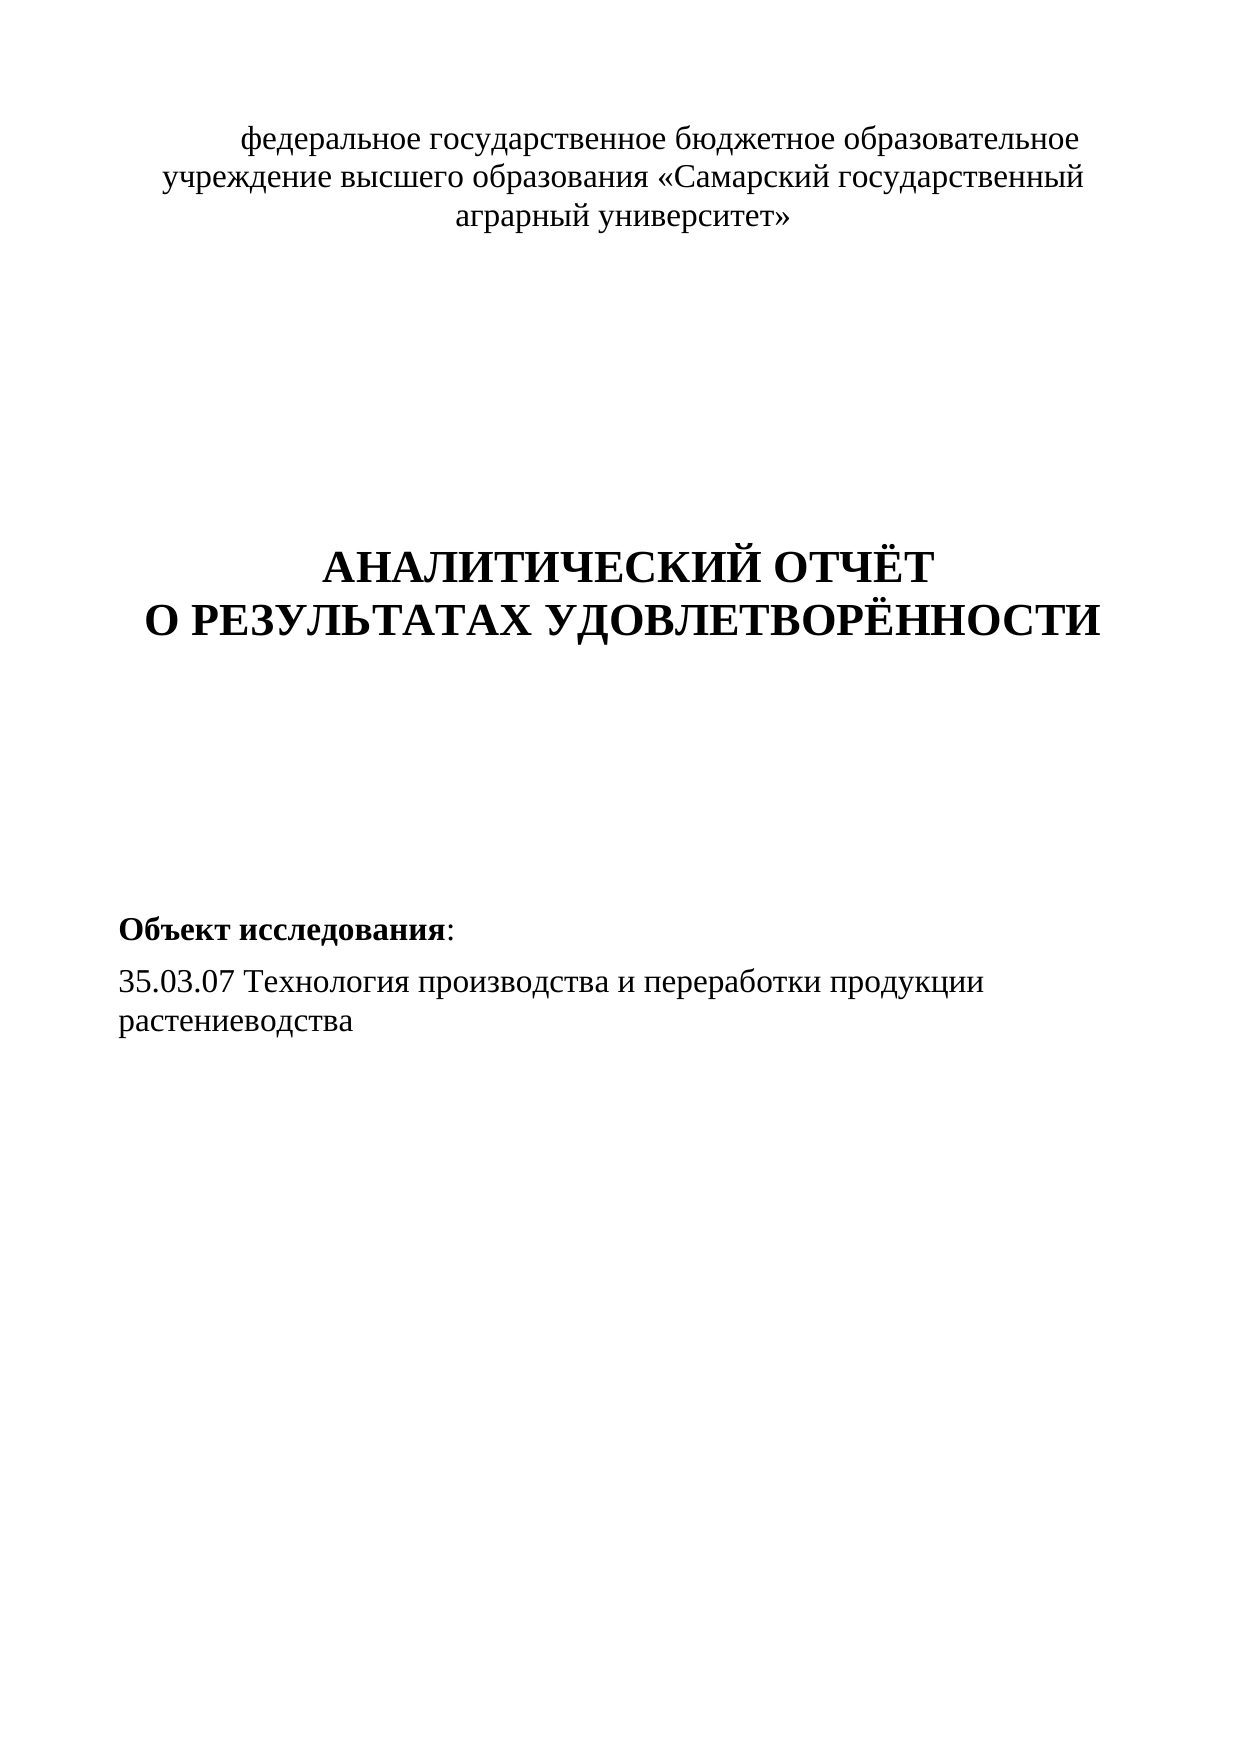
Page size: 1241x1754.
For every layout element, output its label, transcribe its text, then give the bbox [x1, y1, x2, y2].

text федеральное государственное бюджетное образовательное учреждение высшего образования «Самарский государственный аграрный университет» [124, 118, 1122, 233]
text Объект исследования: [118, 909, 1122, 947]
text АНАЛИТИЧЕСКИЙ ОТЧЁТ [124, 540, 1122, 592]
text О РЕЗУЛЬТАТАХ УДОВЛЕТВОРЁННОСТИ [124, 592, 1122, 645]
text 35.03.07 Технология производства и переработки продукции растениеводства [118, 962, 1122, 1038]
